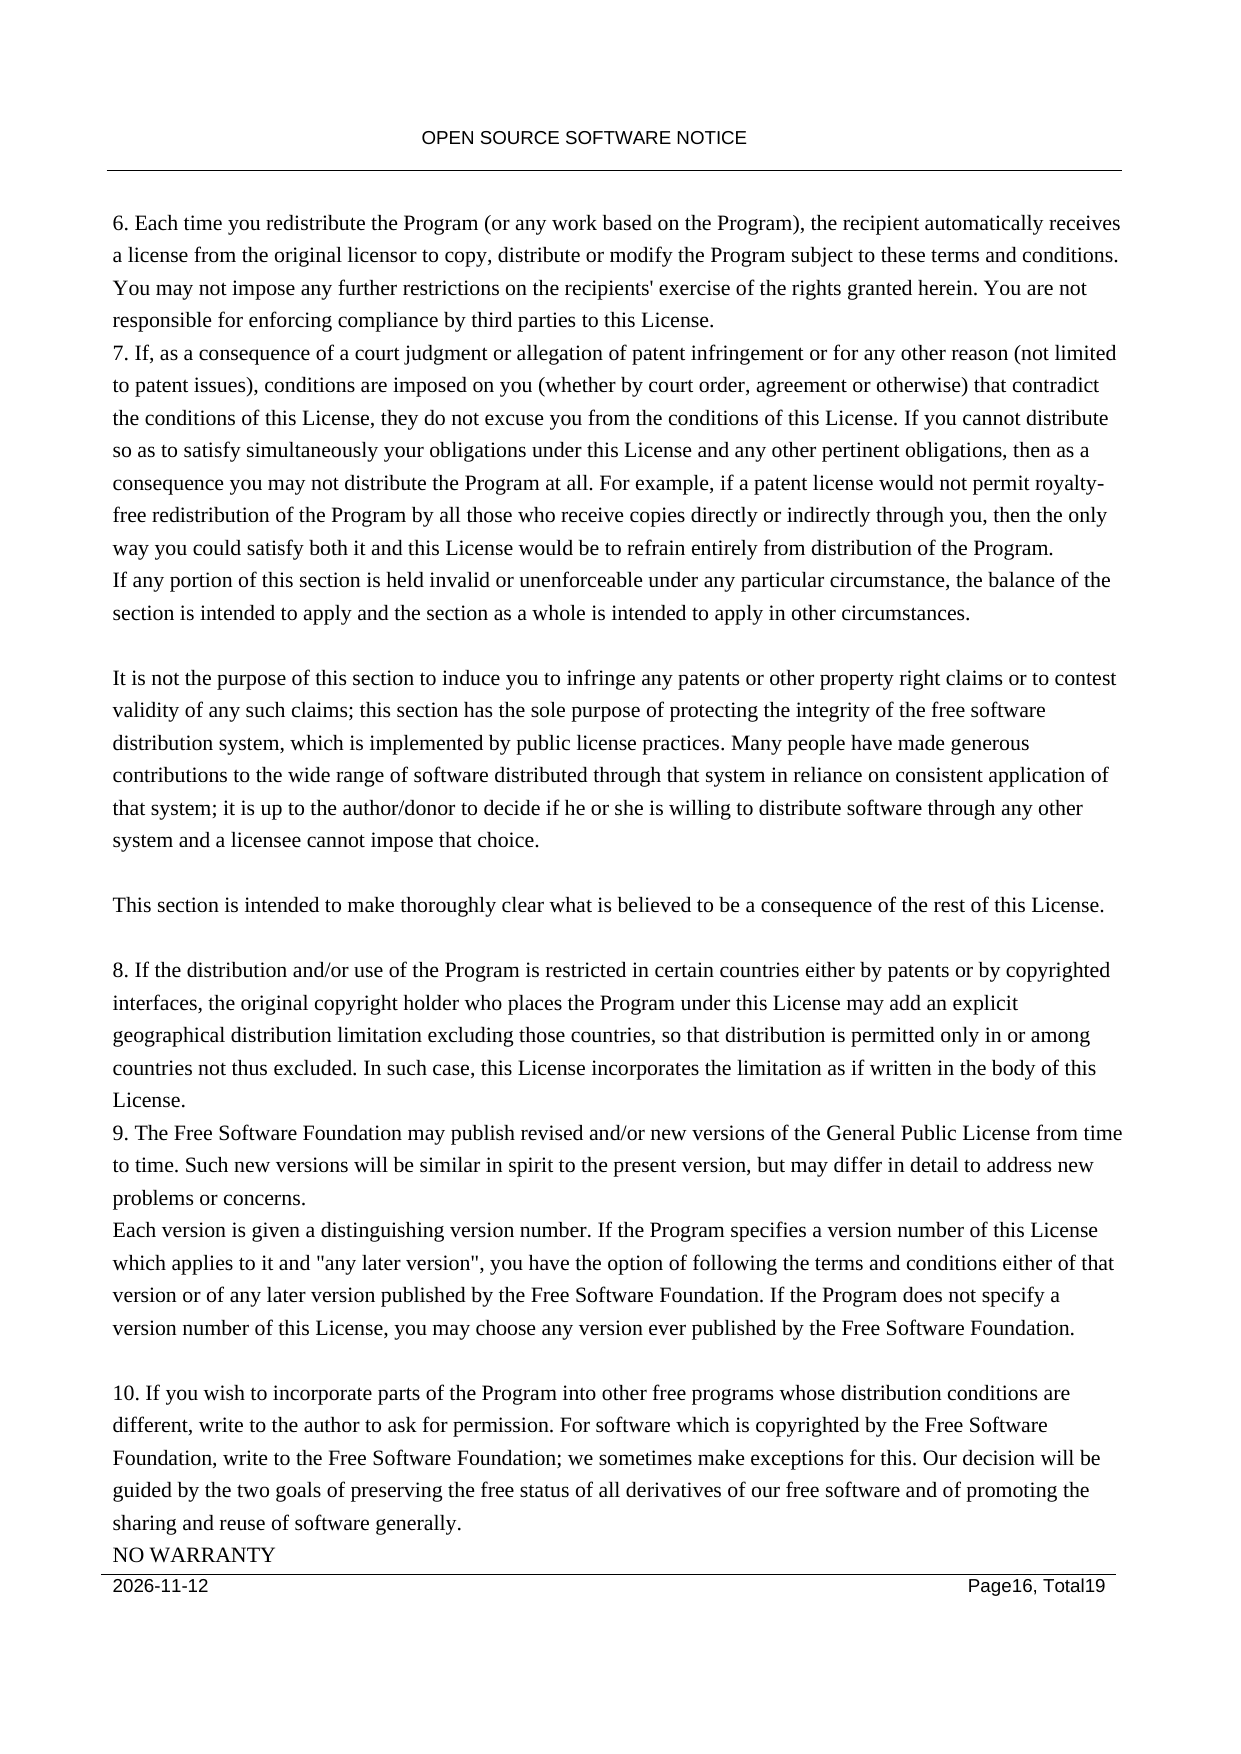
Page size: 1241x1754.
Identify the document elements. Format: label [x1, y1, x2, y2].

text [112, 206, 1128, 1571]
